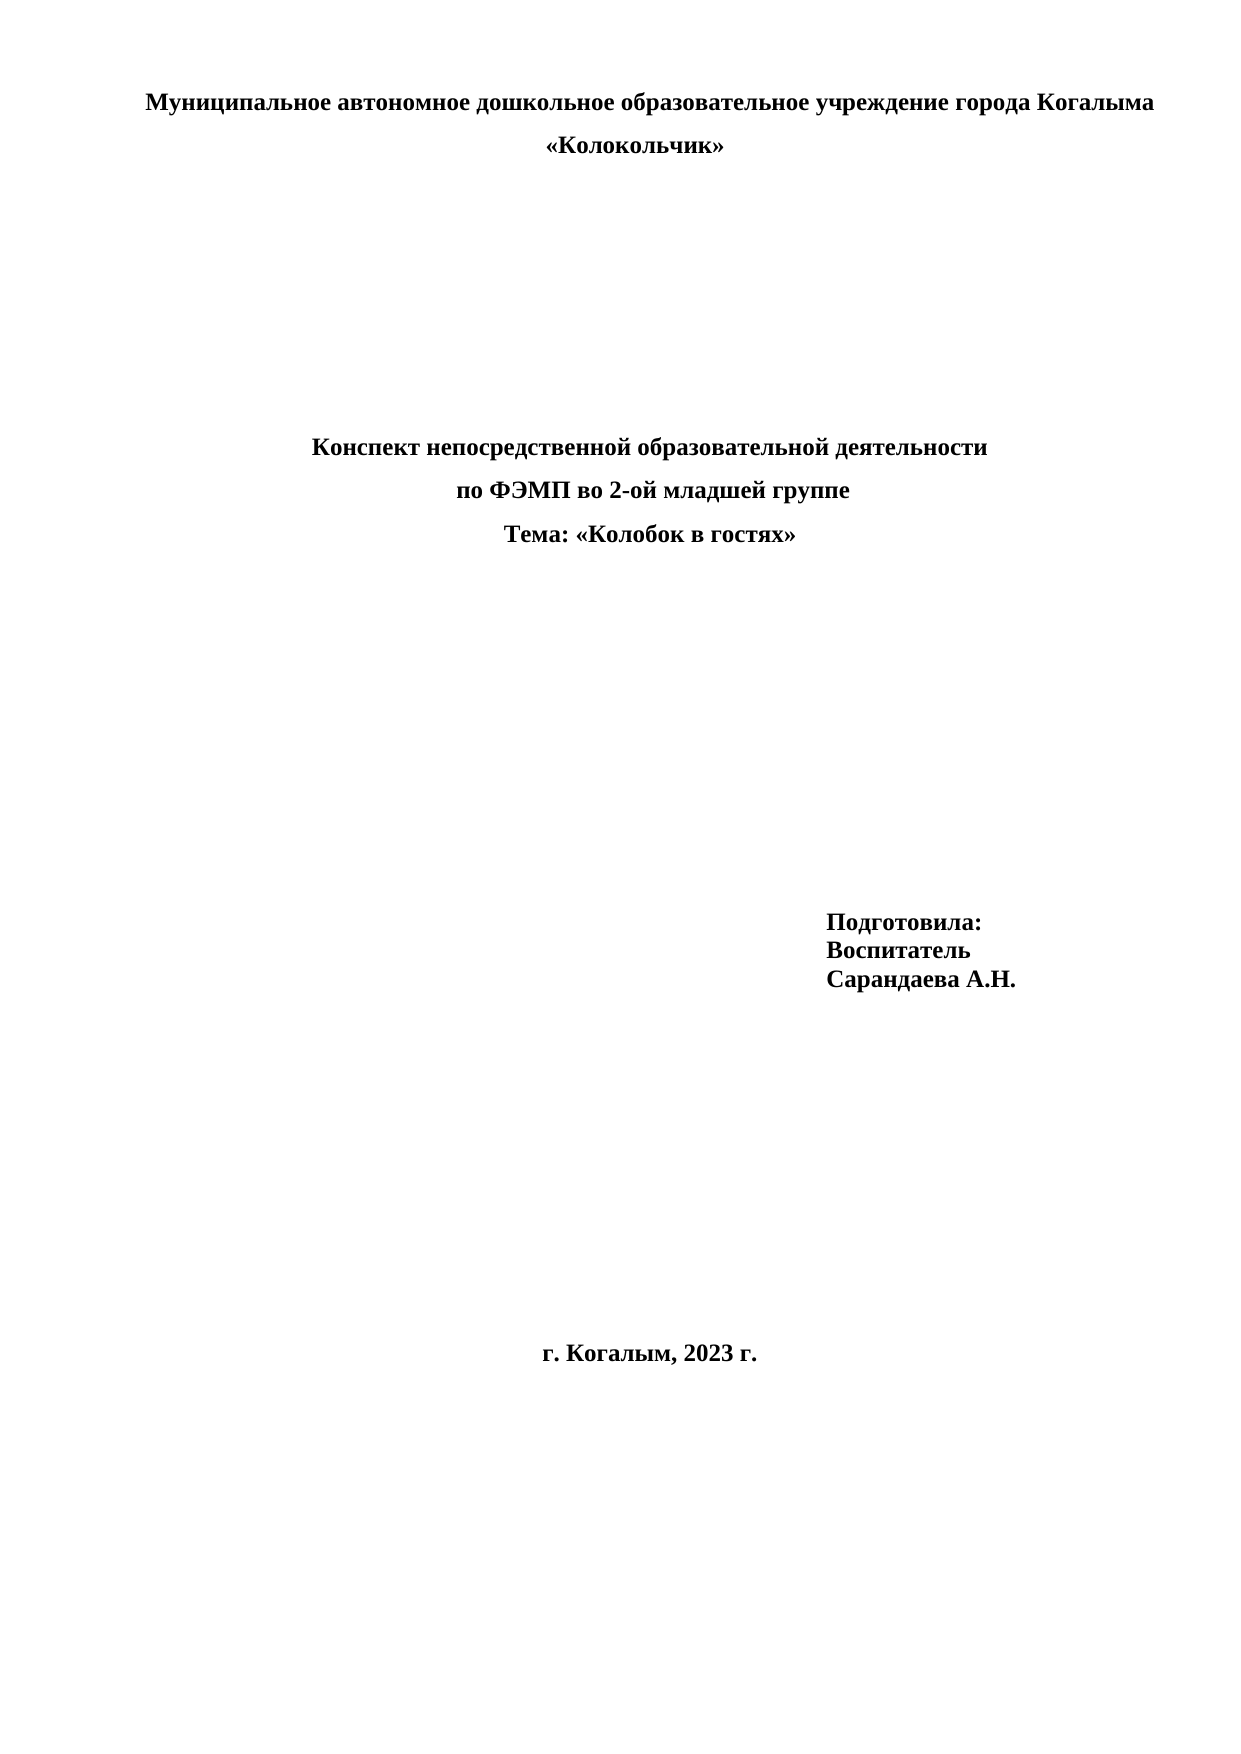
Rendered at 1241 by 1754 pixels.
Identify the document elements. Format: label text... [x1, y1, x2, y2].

text Сарандаева А.Н. [752, 964, 1181, 993]
text Конспект непосредственной образовательной деятельности [89, 432, 1181, 461]
text по ФЭМП во 2-ой младшей группе [89, 476, 1181, 504]
text г. Когалым, 2023 г. [89, 1338, 1181, 1367]
text Тема: «Колобок в гостях» [89, 519, 1181, 547]
text Подготовила: [826, 907, 1181, 936]
text Воспитатель [752, 936, 1181, 964]
text Муниципальное автономное дошкольное образовательное учреждение города Когалыма «Колокольчик» [89, 87, 1181, 159]
